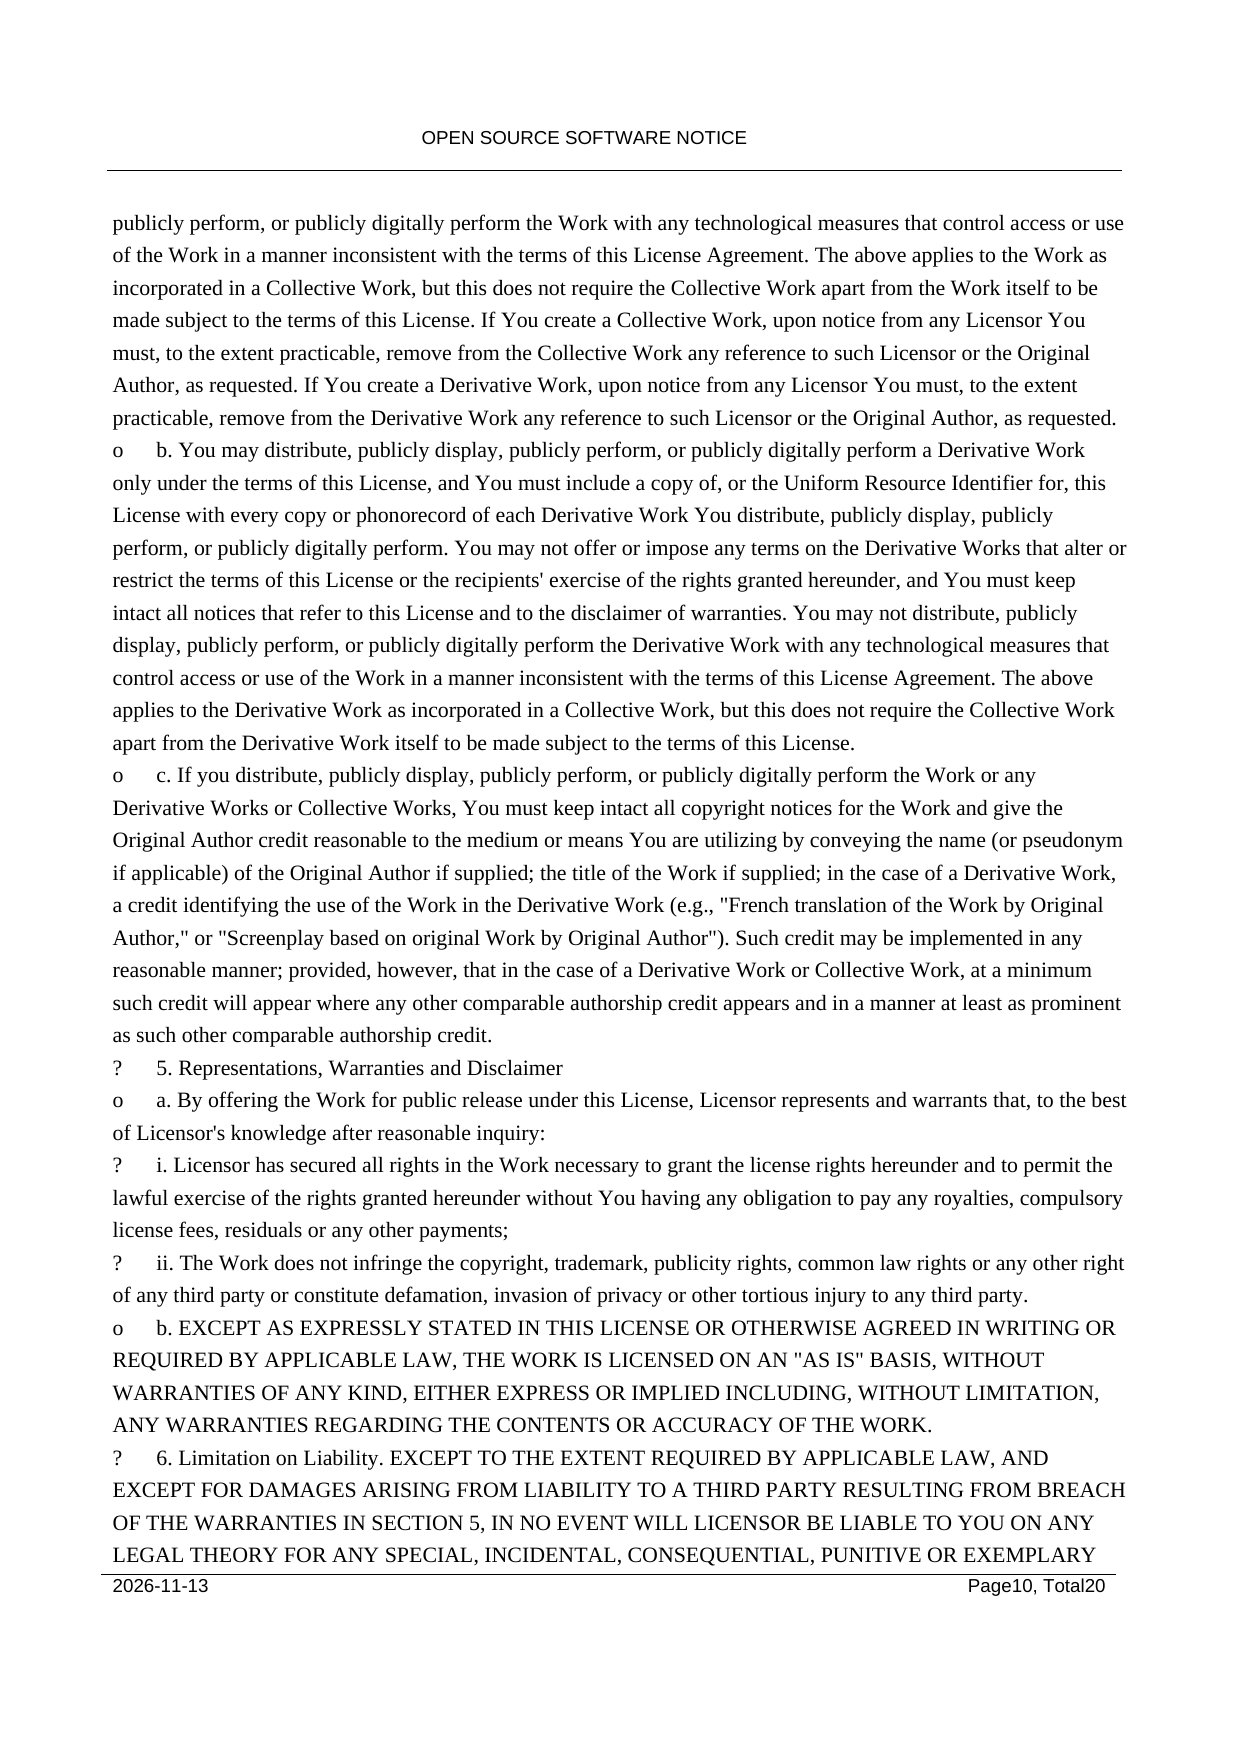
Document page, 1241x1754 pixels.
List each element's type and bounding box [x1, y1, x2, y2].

text [112, 206, 1128, 1571]
